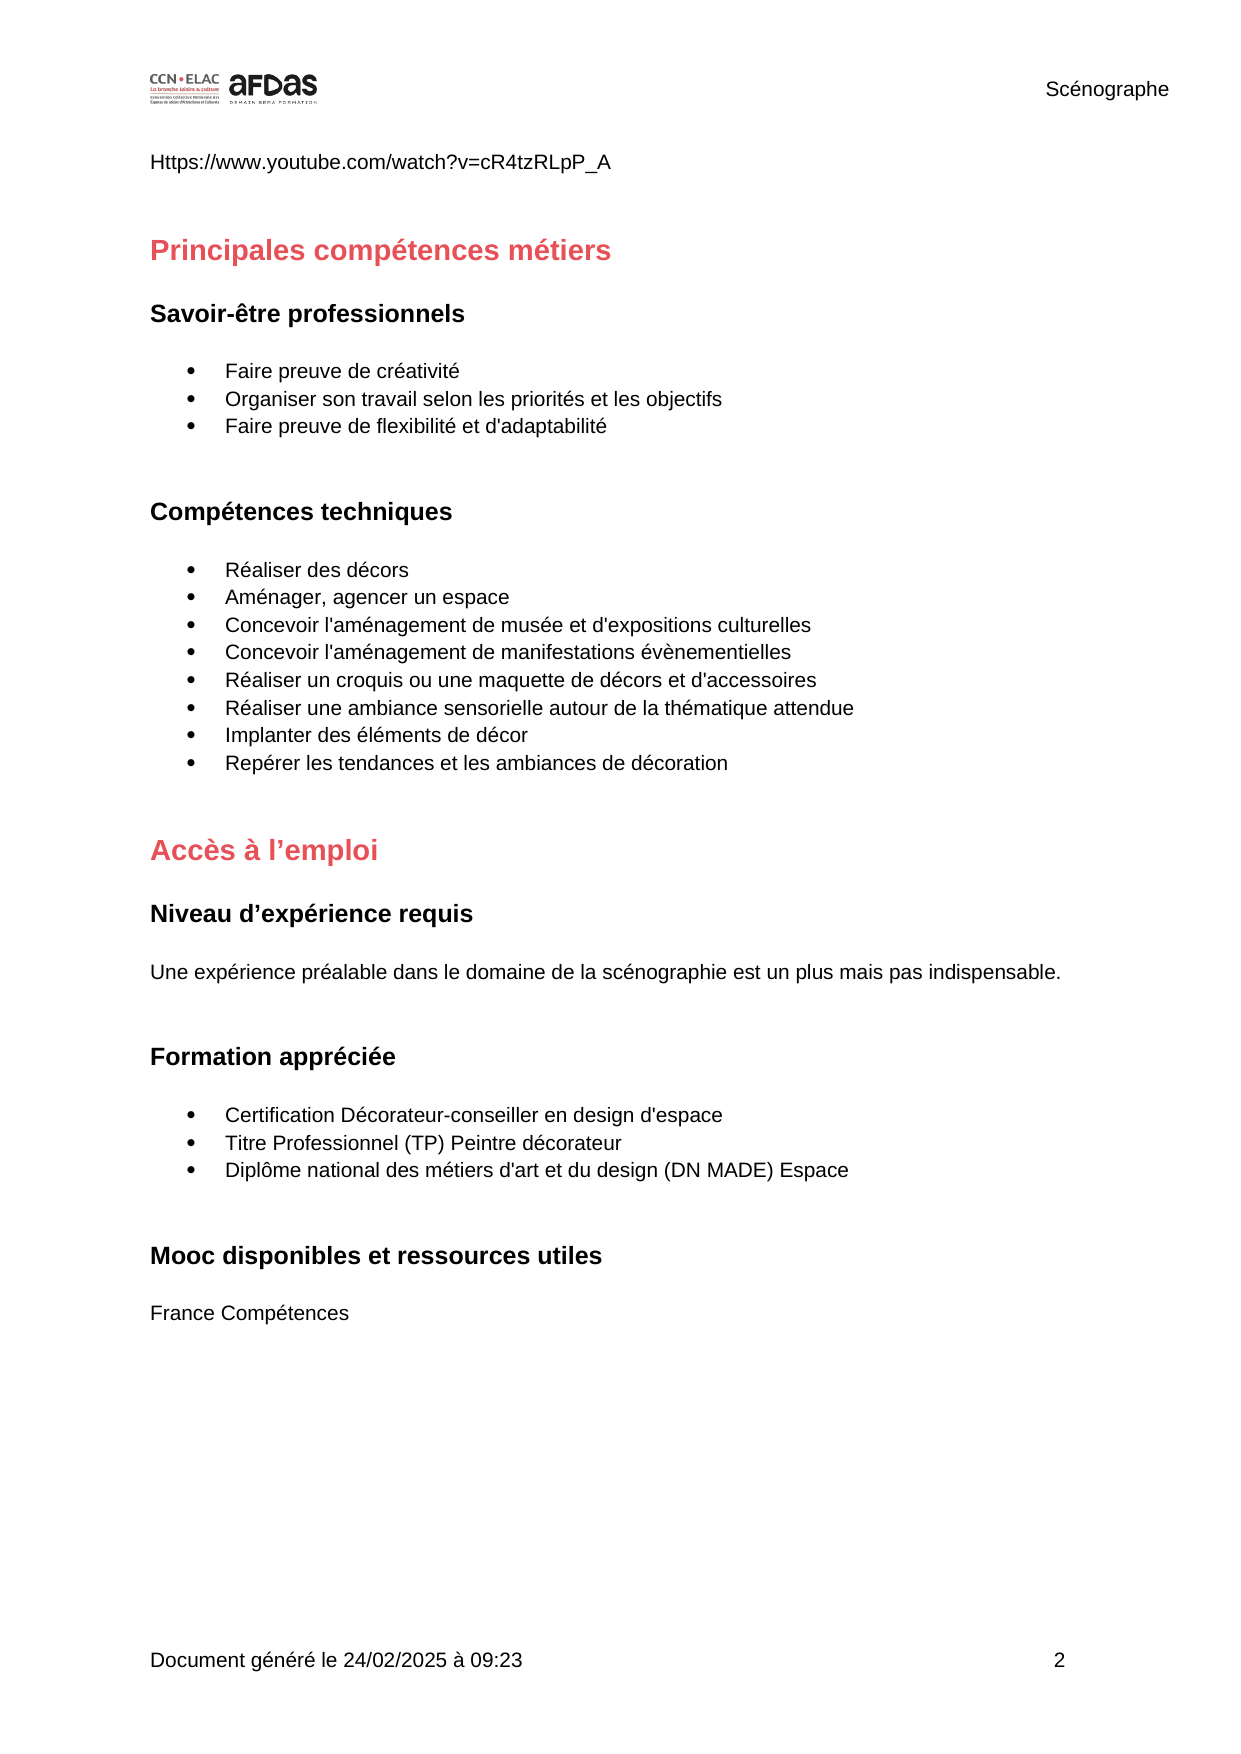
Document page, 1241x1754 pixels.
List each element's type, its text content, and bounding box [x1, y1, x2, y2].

list Repérer les tendances et les ambiances de décoration [187, 751, 1090, 775]
text France Compétences [150, 1301, 1090, 1325]
list Certification Décorateur-conseiller en design d'espace [187, 1103, 1090, 1127]
list Organiser son travail selon les priorités et les objectifs [187, 387, 1090, 411]
text Principales compétences métiers [150, 232, 1090, 266]
list Concevoir l'aménagement de musée et d'expositions culturelles [187, 613, 1090, 637]
text Une expérience préalable dans le domaine de la scénographie est un plus mais pas indispensable. [150, 960, 1090, 984]
list Faire preuve de créativité [187, 359, 1090, 383]
list Réaliser un croquis ou une maquette de décors et d'accessoires [187, 668, 1090, 692]
list Diplôme national des métiers d'art et du design (DN MADE) Espace [187, 1158, 1090, 1182]
text Compétences techniques [150, 497, 1090, 526]
text Accès à l’emploi [150, 833, 1090, 867]
list Concevoir l'aménagement de manifestations évènementielles [187, 640, 1090, 664]
list Réaliser des décors [187, 557, 1090, 581]
text Formation appréciée [150, 1042, 1090, 1071]
text Https://www.youtube.com/watch?v=cR4tzRLpP_A [150, 150, 1090, 174]
text Mooc disponibles et ressources utiles [150, 1241, 1090, 1269]
list Faire preuve de flexibilité et d'adaptabilité [187, 414, 1090, 438]
list Titre Professionnel (TP) Peintre décorateur [187, 1130, 1090, 1154]
text Savoir-être professionnels [150, 298, 1090, 327]
text Niveau d’expérience requis [150, 899, 1090, 928]
picture [150, 74, 317, 104]
list Implanter des éléments de décor [187, 723, 1090, 747]
list Réaliser une ambiance sensorielle autour de la thématique attendue [187, 695, 1090, 719]
list Aménager, agencer un espace [187, 585, 1090, 609]
